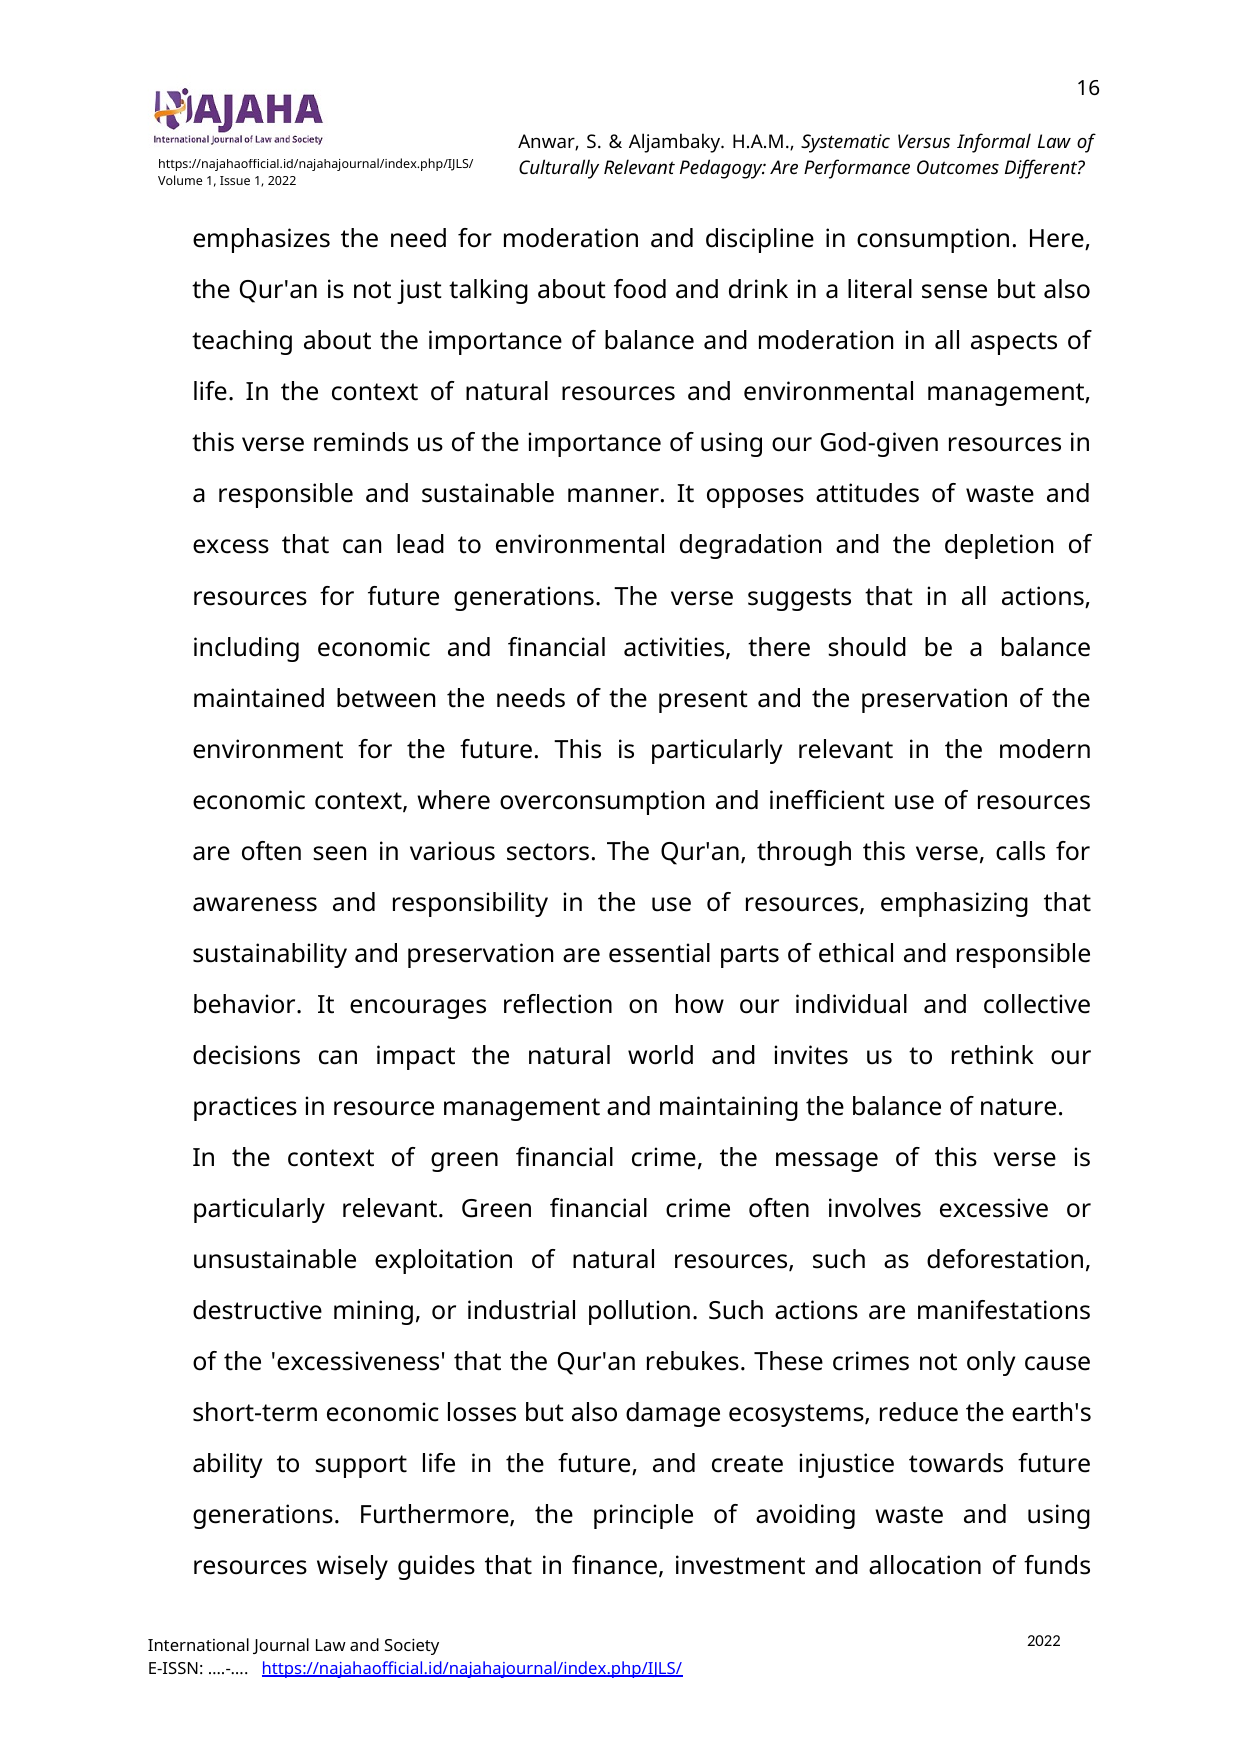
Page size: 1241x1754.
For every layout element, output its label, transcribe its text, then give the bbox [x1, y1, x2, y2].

picture [147, 75, 328, 159]
